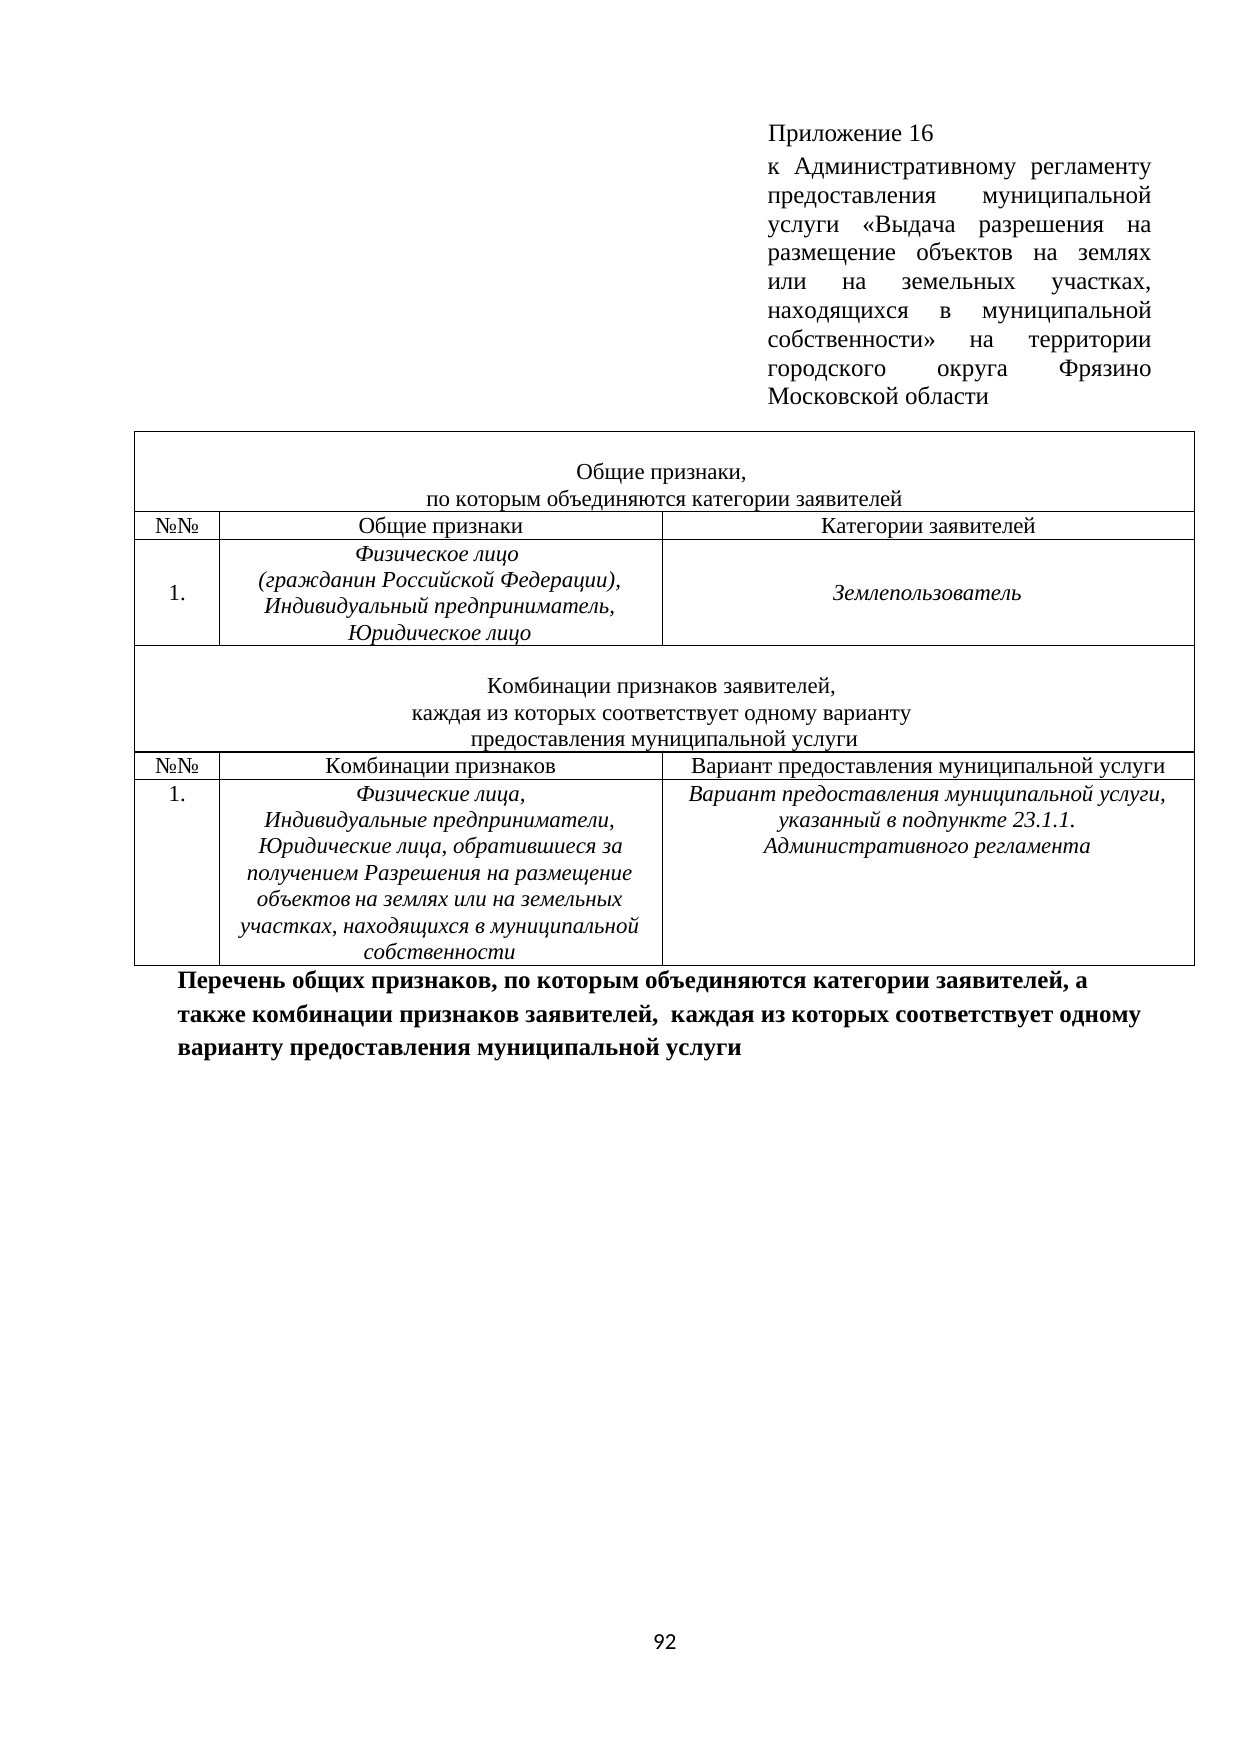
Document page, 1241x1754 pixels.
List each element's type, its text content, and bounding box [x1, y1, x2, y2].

text Перечень общих признаков, по которым объединяются категории заявителей, а также комбинации признаков заявителей, каждая из которых соответствует одному варианту предоставления муниципальной услуги [177, 966, 1152, 1060]
table_cell Землепользователь [663, 540, 1194, 645]
table_cell Категории заявителей [663, 512, 1194, 538]
table_cell Вариант предоставления муниципальной услуги [663, 753, 1194, 779]
table_cell №№ [135, 512, 219, 538]
table_cell 1. [135, 780, 219, 964]
table_cell Физическое лицо (гражданин Российской Федерации), Индивидуальный предприниматель, Юридическое лицо [220, 540, 662, 645]
table_cell Вариант предоставления муниципальной услуги, указанный в подпункте 23.1.1. Административного регламента [663, 780, 1194, 964]
subtitle Приложение 16 [768, 118, 1152, 147]
table_cell Физические лица, Индивидуальные предприниматели, Юридические лица, обратившиеся за получением Разрешения на размещение объектов на землях или на земельных участках, находящихся в муниципальной собственности [220, 780, 662, 964]
table_cell Комбинации признаков [220, 753, 662, 779]
table_cell Комбинации признаков заявителей, каждая из которых соответствует одному варианту предоставления муниципальной услуги [135, 646, 1194, 751]
table_cell 1. [135, 540, 219, 645]
table_header Общие признаки, по которым объединяются категории заявителей [135, 432, 1194, 511]
table_cell №№ [135, 753, 219, 779]
table_cell Общие признаки [220, 512, 662, 538]
text к Административному регламенту предоставления муниципальной услуги «Выдача разрешения на размещение объектов на землях или на земельных участках, находящихся в муниципальной собственности» на территории городского округа Фрязино Московской области [767, 151, 1152, 410]
